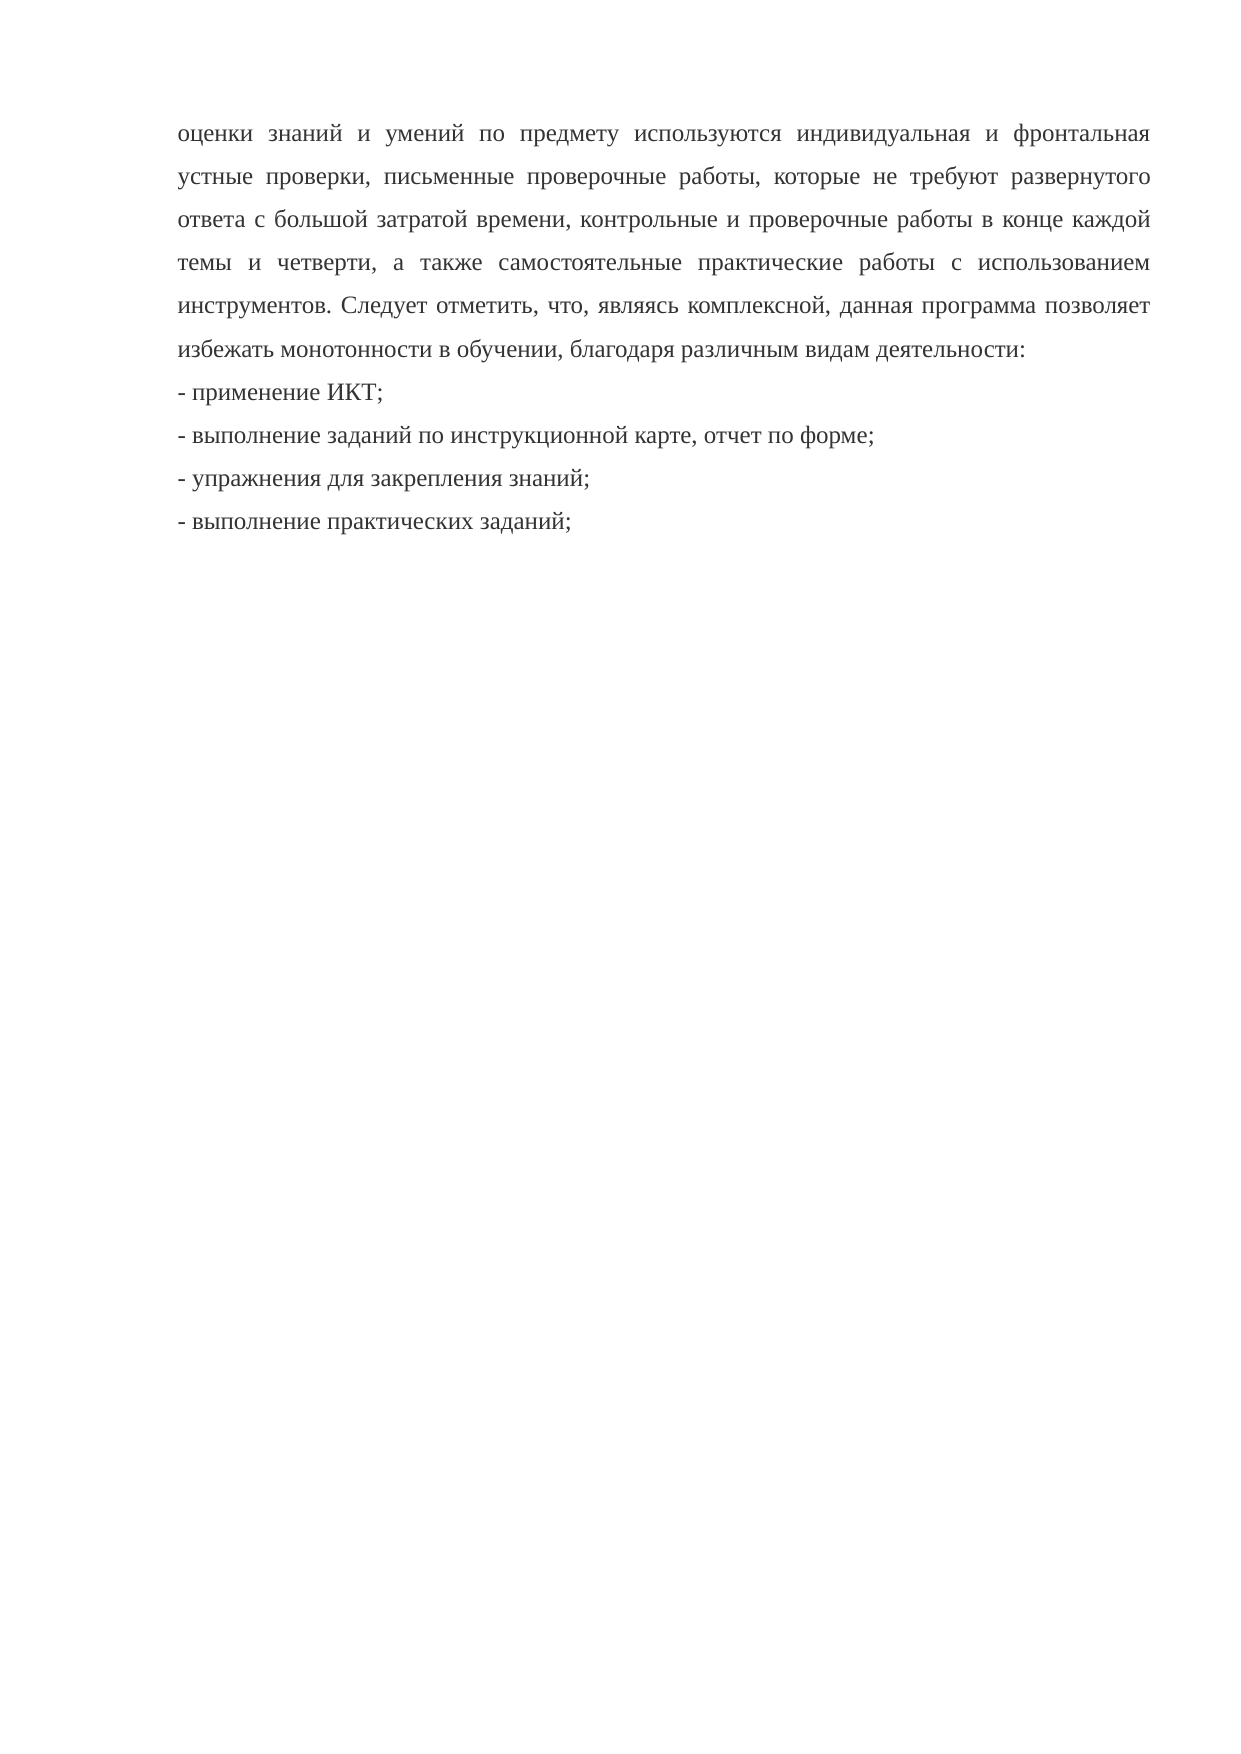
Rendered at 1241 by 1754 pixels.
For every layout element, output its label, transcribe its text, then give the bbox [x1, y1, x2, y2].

text - упражнения для закрепления знаний; [177, 463, 1152, 492]
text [177, 118, 1152, 362]
text - выполнение заданий по инструкционной карте, отчет по форме; [177, 420, 1152, 449]
text - выполнение практических заданий; [177, 506, 1152, 535]
text - применение ИКТ; [177, 377, 1152, 406]
